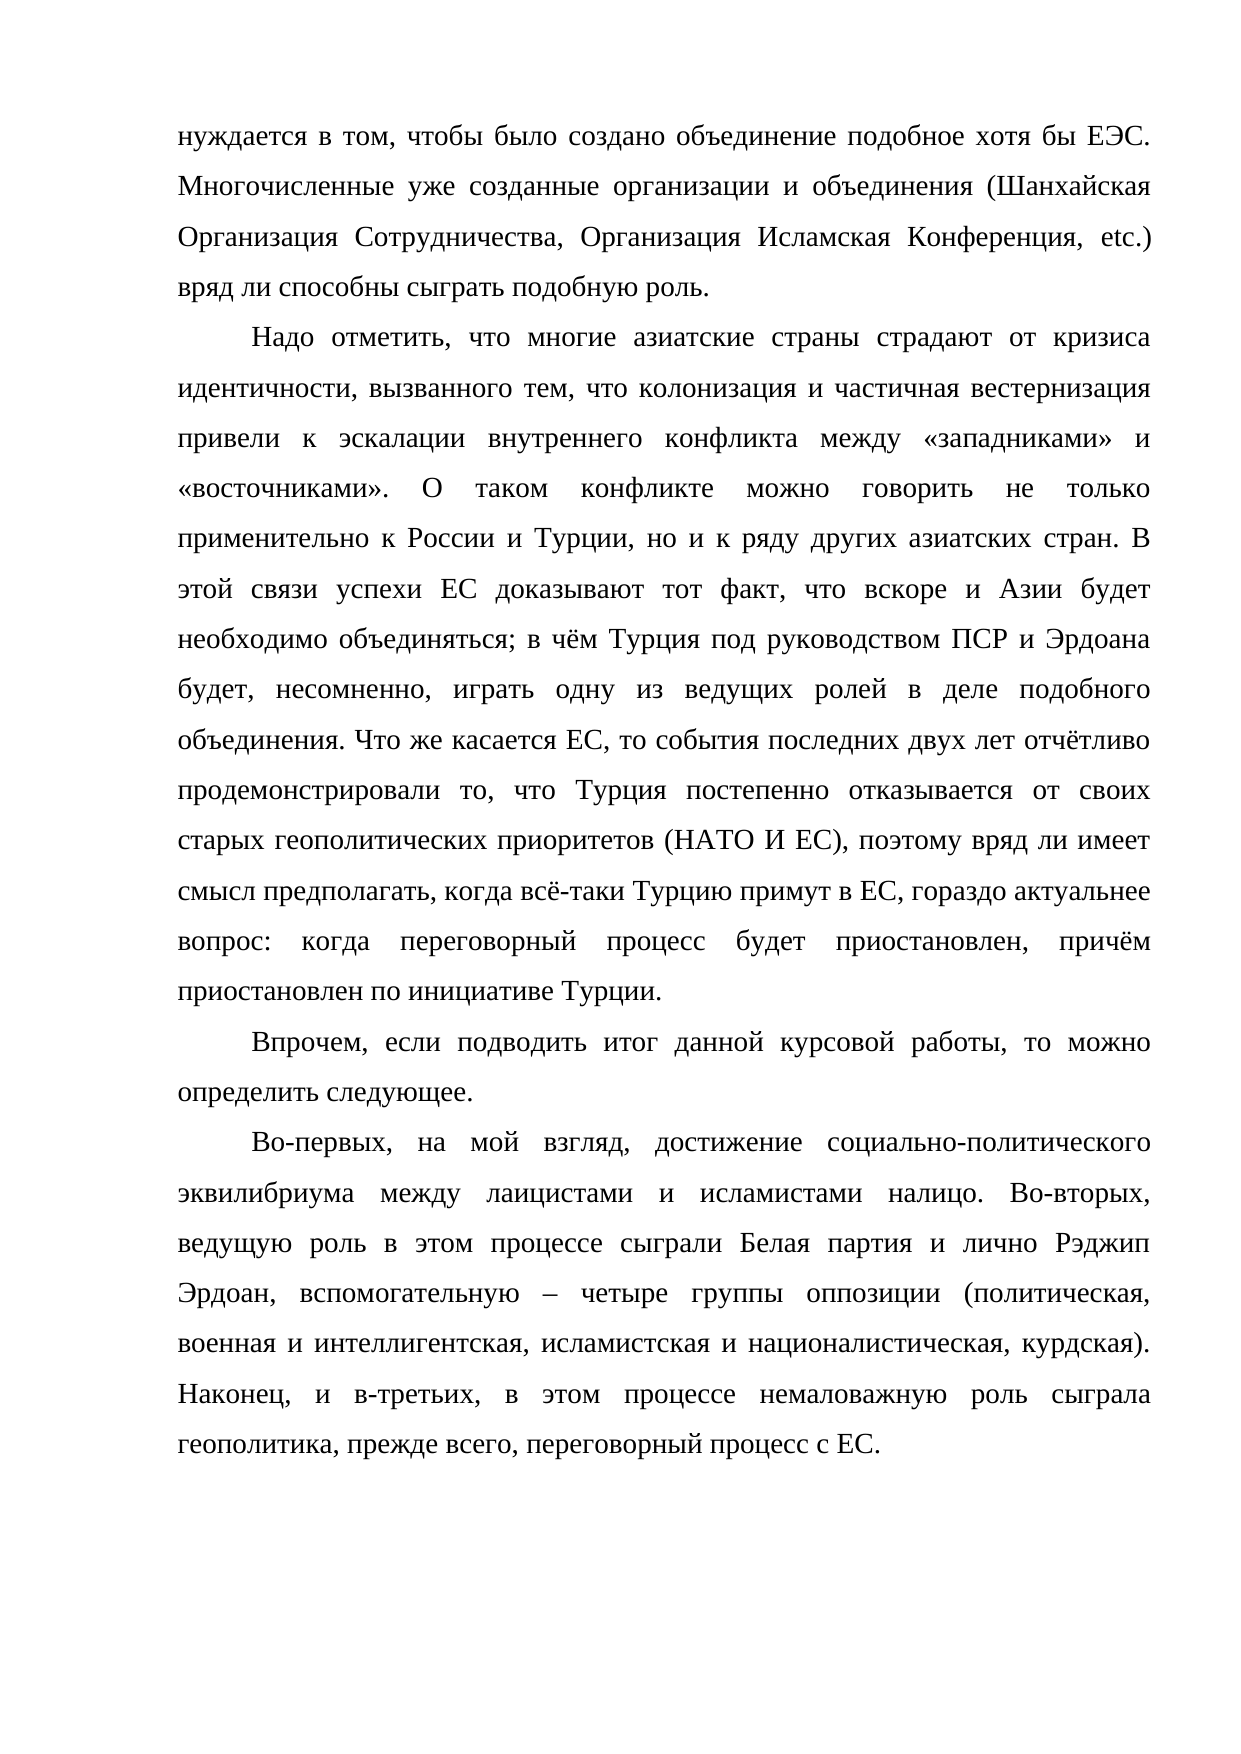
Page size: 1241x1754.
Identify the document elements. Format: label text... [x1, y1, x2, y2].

text Впрочем, если подводить итог данной курсовой работы, то можно определить следующее. [177, 1024, 1152, 1108]
text Во-первых, на мой взгляд, достижение социально-политического эквилибриума между лаицистами и исламистами налицо. Во-вторых, ведущую роль в этом процессе сыграли Белая партия и лично Рэджип Эрдоан, вспомогательную – четыре группы оппозиции (политическая, военная и интеллигентская, исламистская и националистическая, курдская). Наконец, и в-третьих, в этом процессе немаловажную роль сыграла геополитика, прежде всего, переговорный процесс с ЕС. [177, 1124, 1152, 1460]
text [177, 118, 1152, 303]
text Надо отметить, что многие азиатские страны страдают от кризиса идентичности, вызванного тем, что колонизация и частичная вестернизация привели к эскалации внутреннего конфликта между «западниками» и «восточниками». О таком конфликте можно говорить не только применительно к России и Турции, но и к ряду других азиатских стран. В этой связи успехи ЕС доказывают тот факт, что вскоре и Азии будет необходимо объединяться; в чём Турция под руководством ПСР и Эрдоана будет, несомненно, играть одну из ведущих ролей в деле подобного объединения. Что же касается ЕС, то события последних двух лет отчётливо продемонстрировали то, что Турция постепенно отказывается от своих старых геополитических приоритетов (НАТО И ЕС), поэтому вряд ли имеет смысл предполагать, когда всё-таки Турцию примут в ЕС, гораздо актуальнее вопрос: когда переговорный процесс будет приостановлен, причём приостановлен по инициативе Турции. [177, 319, 1152, 1007]
